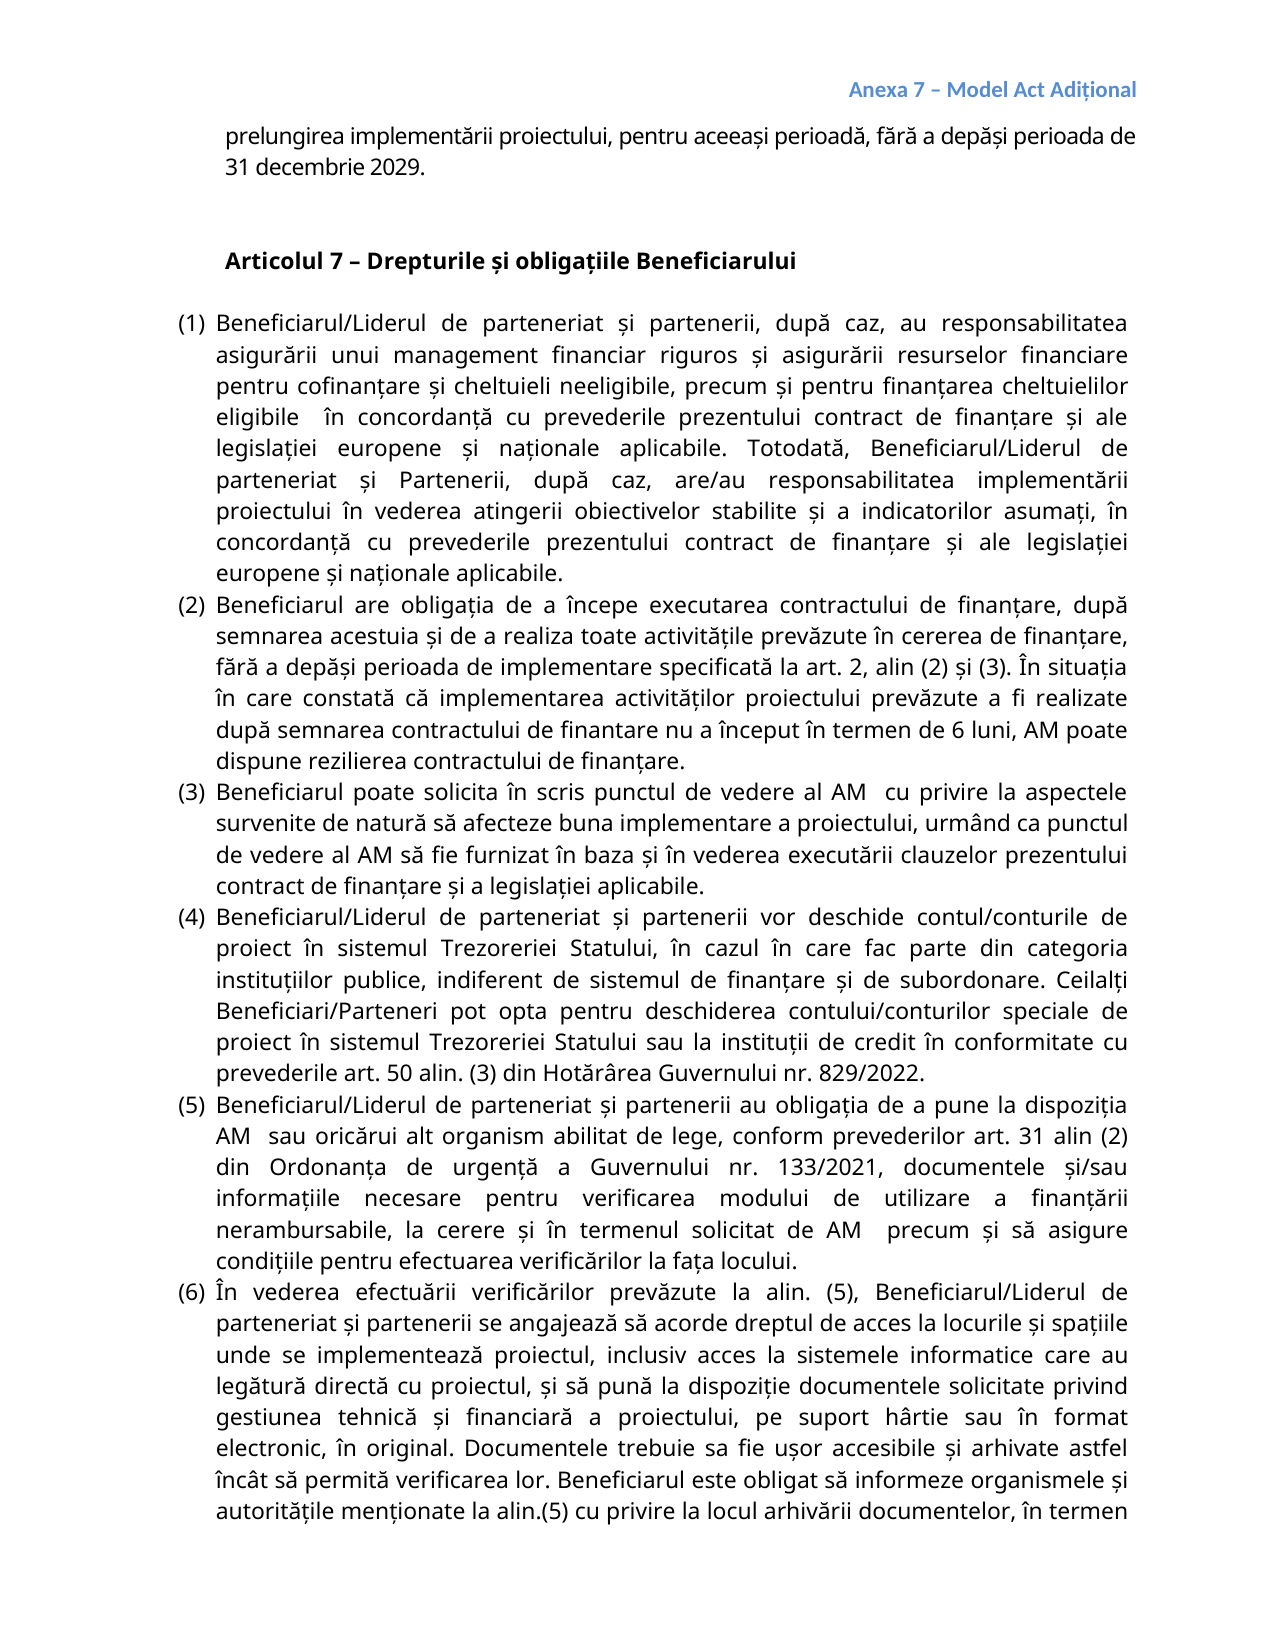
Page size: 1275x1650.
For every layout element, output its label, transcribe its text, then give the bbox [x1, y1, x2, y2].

list Beneficiarul/Liderul de parteneriat și partenerii, după caz, au responsabilitatea asigurării unui management financiar riguros și asigurării resurselor financiare pentru cofinanțare și cheltuieli neeligibile, precum și pentru finanțarea cheltuielilor eligibile în concordanță cu prevederile prezentului contract de finanțare și ale legislației europene şi naționale aplicabile. Totodată, Beneficiarul/Liderul de parteneriat și Partenerii, după caz, are/au responsabilitatea implementării proiectului în vederea atingerii obiectivelor stabilite și a indicatorilor asumați, în concordanță cu prevederile prezentului contract de finanțare și ale legislației europene şi naționale aplicabile. [178, 307, 1129, 588]
list Beneficiarul/Liderul de parteneriat și partenerii au obligația de a pune la dispoziția AM sau oricărui alt organism abilitat de lege, conform prevederilor art. 31 alin (2) din Ordonanța de urgență a Guvernului nr. 133/2021, documentele și/sau informațiile necesare pentru verificarea modului de utilizare a finanțării nerambursabile, la cerere și în termenul solicitat de AM precum și să asigure condițiile pentru efectuarea verificărilor la fața locului. [178, 1088, 1129, 1276]
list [178, 1276, 1129, 1526]
text Articolul 7 – Drepturile și obligațiile Beneficiarului [150, 245, 1137, 276]
list Beneficiarul poate solicita în scris punctul de vedere al AM cu privire la aspectele survenite de natură să afecteze buna implementare a proiectului, urmând ca punctul de vedere al AM să fie furnizat în baza și în vederea executării clauzelor prezentului contract de finanțare și a legislației aplicabile. [178, 776, 1129, 901]
list Beneficiarul are obligația de a începe executarea contractului de finanțare, după semnarea acestuia și de a realiza toate activitățile prevăzute în cererea de finanțare, fără a depăși perioada de implementare specificată la art. 2, alin (2) și (3). În situația în care constată că implementarea activităților proiectului prevăzute a fi realizate după semnarea contractului de finantare nu a început în termen de 6 luni, AM poate dispune rezilierea contractului de finanțare. [178, 588, 1129, 776]
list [187, 120, 1137, 182]
list Beneficiarul/Liderul de parteneriat și partenerii vor deschide contul/conturile de proiect în sistemul Trezoreriei Statului, în cazul în care fac parte din categoria instituțiilor publice, indiferent de sistemul de finanțare şi de subordonare. Ceilalți Beneficiari/Parteneri pot opta pentru deschiderea contului/conturilor speciale de proiect în sistemul Trezoreriei Statului sau la instituții de credit în conformitate cu prevederile art. 50 alin. (3) din Hotărârea Guvernului nr. 829/2022. [178, 901, 1129, 1088]
